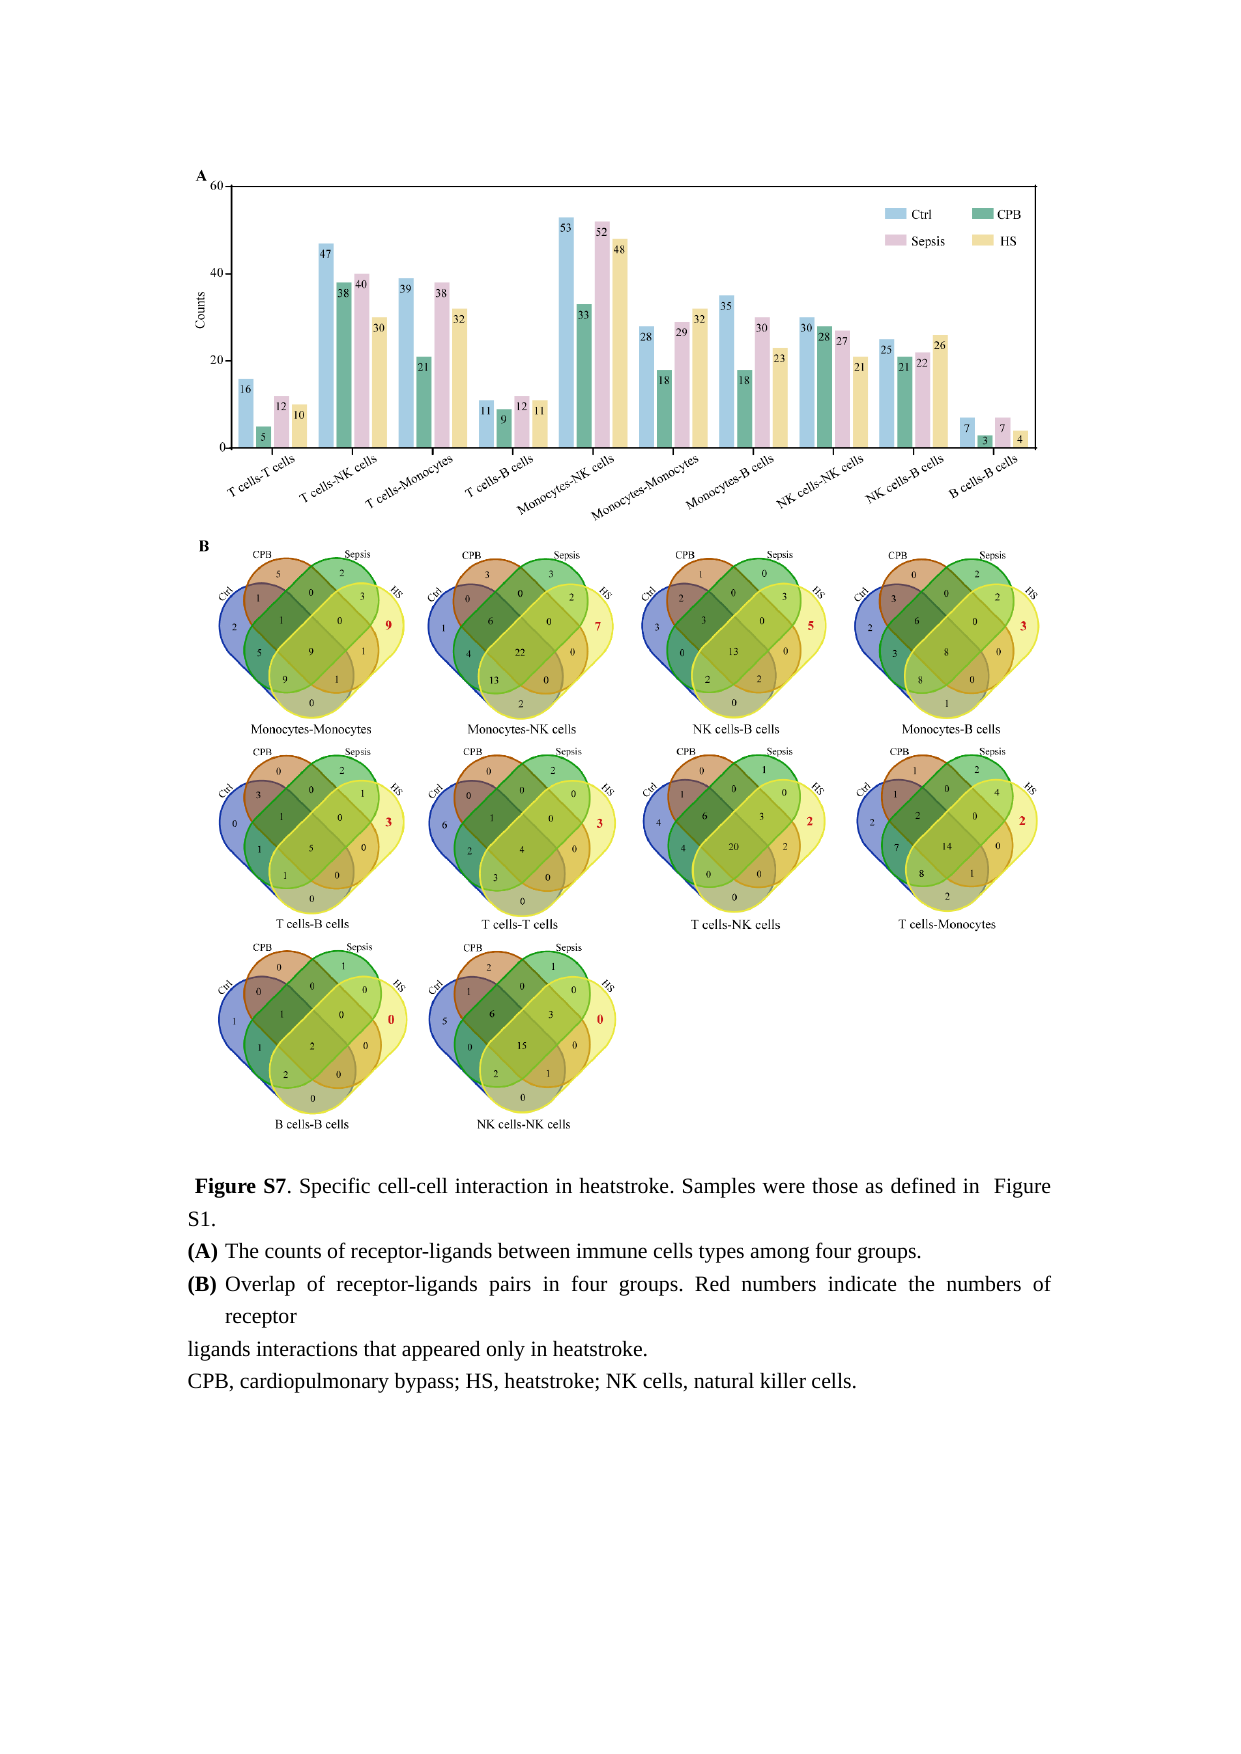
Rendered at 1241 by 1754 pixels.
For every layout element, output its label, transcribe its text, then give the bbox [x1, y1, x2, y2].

text CPB, cardiopulmonary bypass; HS, heatstroke; NK cells, natural killer cells. [187, 1364, 1053, 1397]
list The counts of receptor-ligands between immune cells types among four groups. [187, 1234, 1053, 1267]
picture [187, 162, 1053, 1139]
list Overlap of receptor-ligands pairs in four groups. Red numbers indicate the numbers of receptor [187, 1267, 1053, 1332]
text ligands interactions that appeared only in heatstroke. [187, 1332, 1053, 1364]
text Figure S7. Specific cell-cell interaction in heatstroke. Samples were those as defined in Figure S1. [187, 1169, 1053, 1234]
